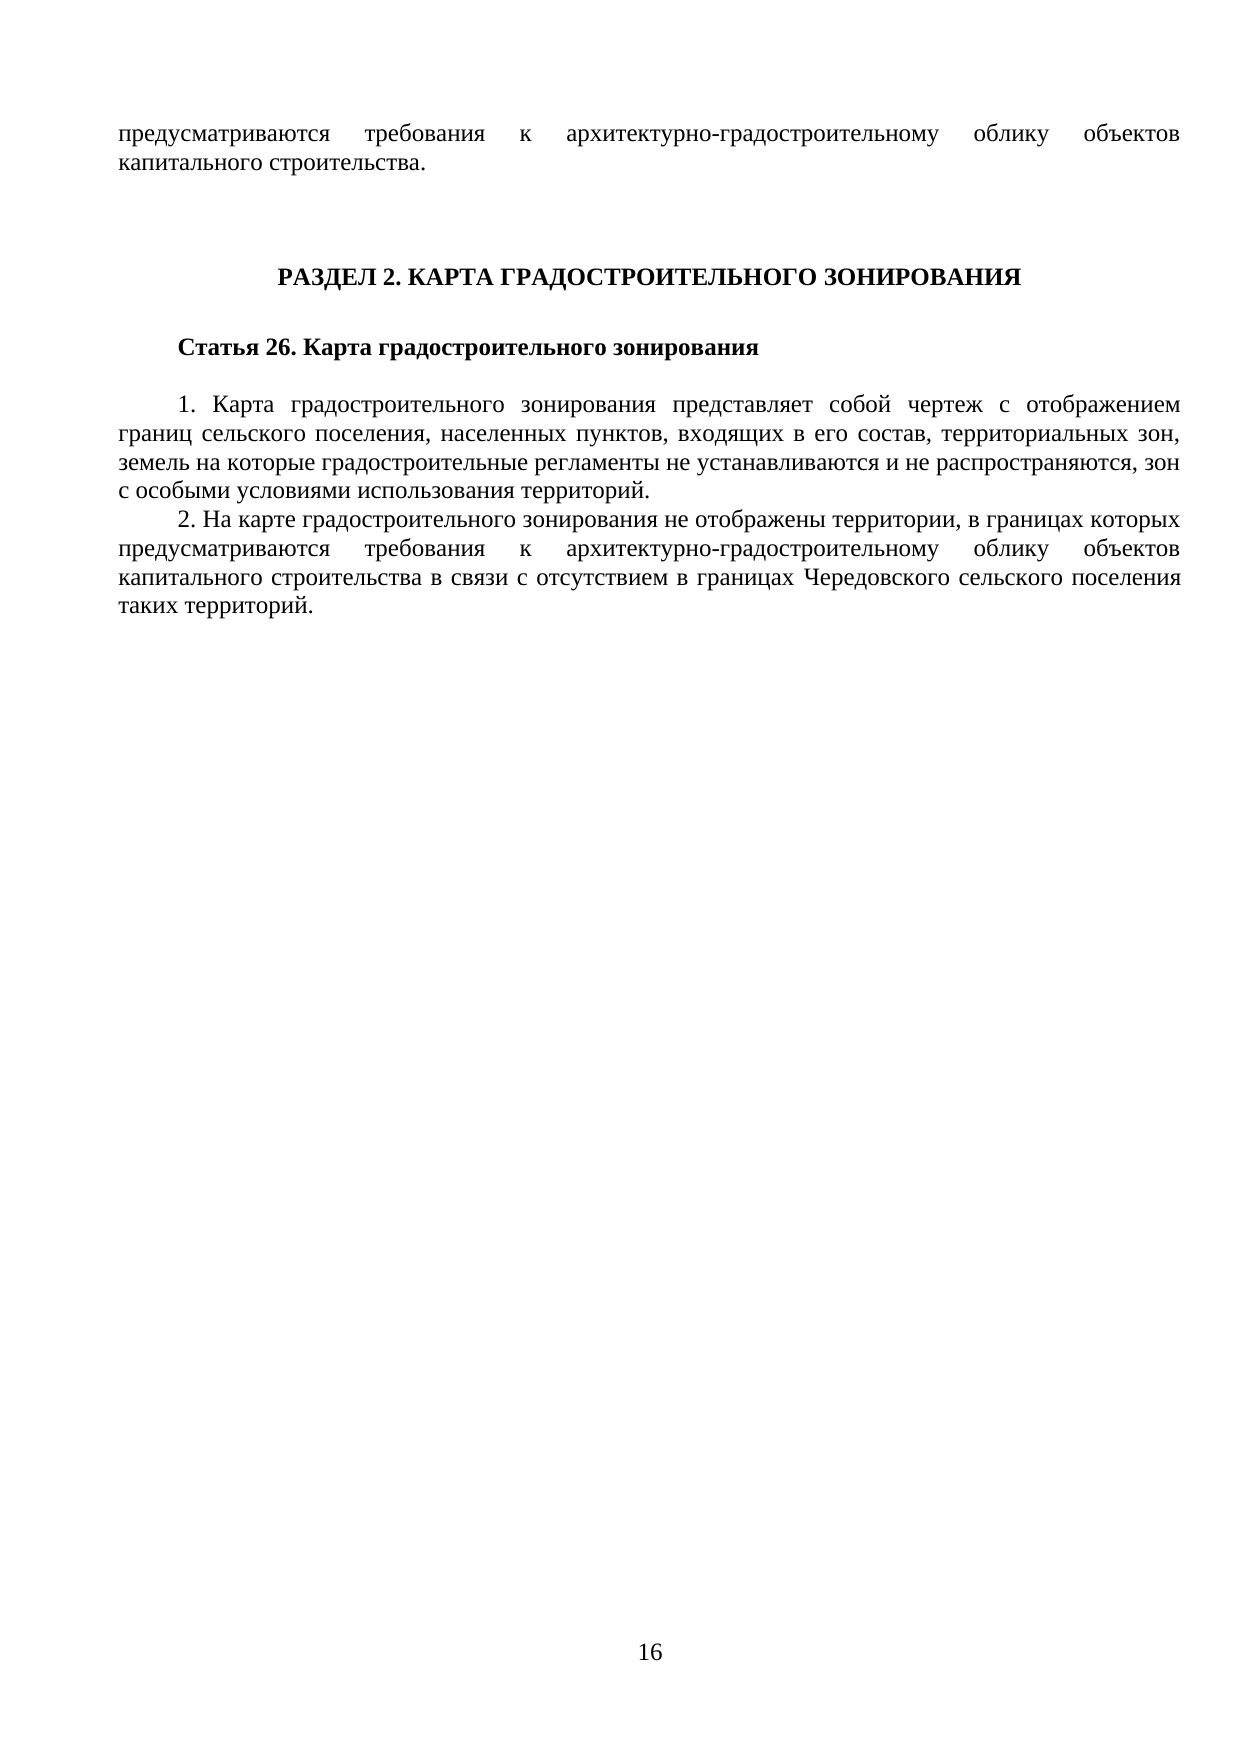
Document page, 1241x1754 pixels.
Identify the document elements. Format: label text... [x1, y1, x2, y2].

text РАЗДЕЛ 2. КАРТА ГРАДОСТРОИТЕЛЬНОГО ЗОНИРОВАНИЯ [118, 262, 1181, 291]
text 2. На карте градостроительного зонирования не отображены территории, в границах которых предусматриваются требования к архитектурно-градостроительному облику объектов капитального строительства в связи с отсутствием в границах Чередовского сельского поселения таких территорий. [118, 504, 1181, 619]
text Статья 26. Карта градостроительного зонирования [118, 332, 1181, 361]
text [118, 118, 1181, 176]
text 1. Карта градостроительного зонирования представляет собой чертеж с отображением границ сельского поселения, населенных пунктов, входящих в его состав, территориальных зон, земель на которые градостроительные регламенты не устанавливаются и не распространяются, зон с особыми условиями использования территорий. [118, 389, 1181, 504]
